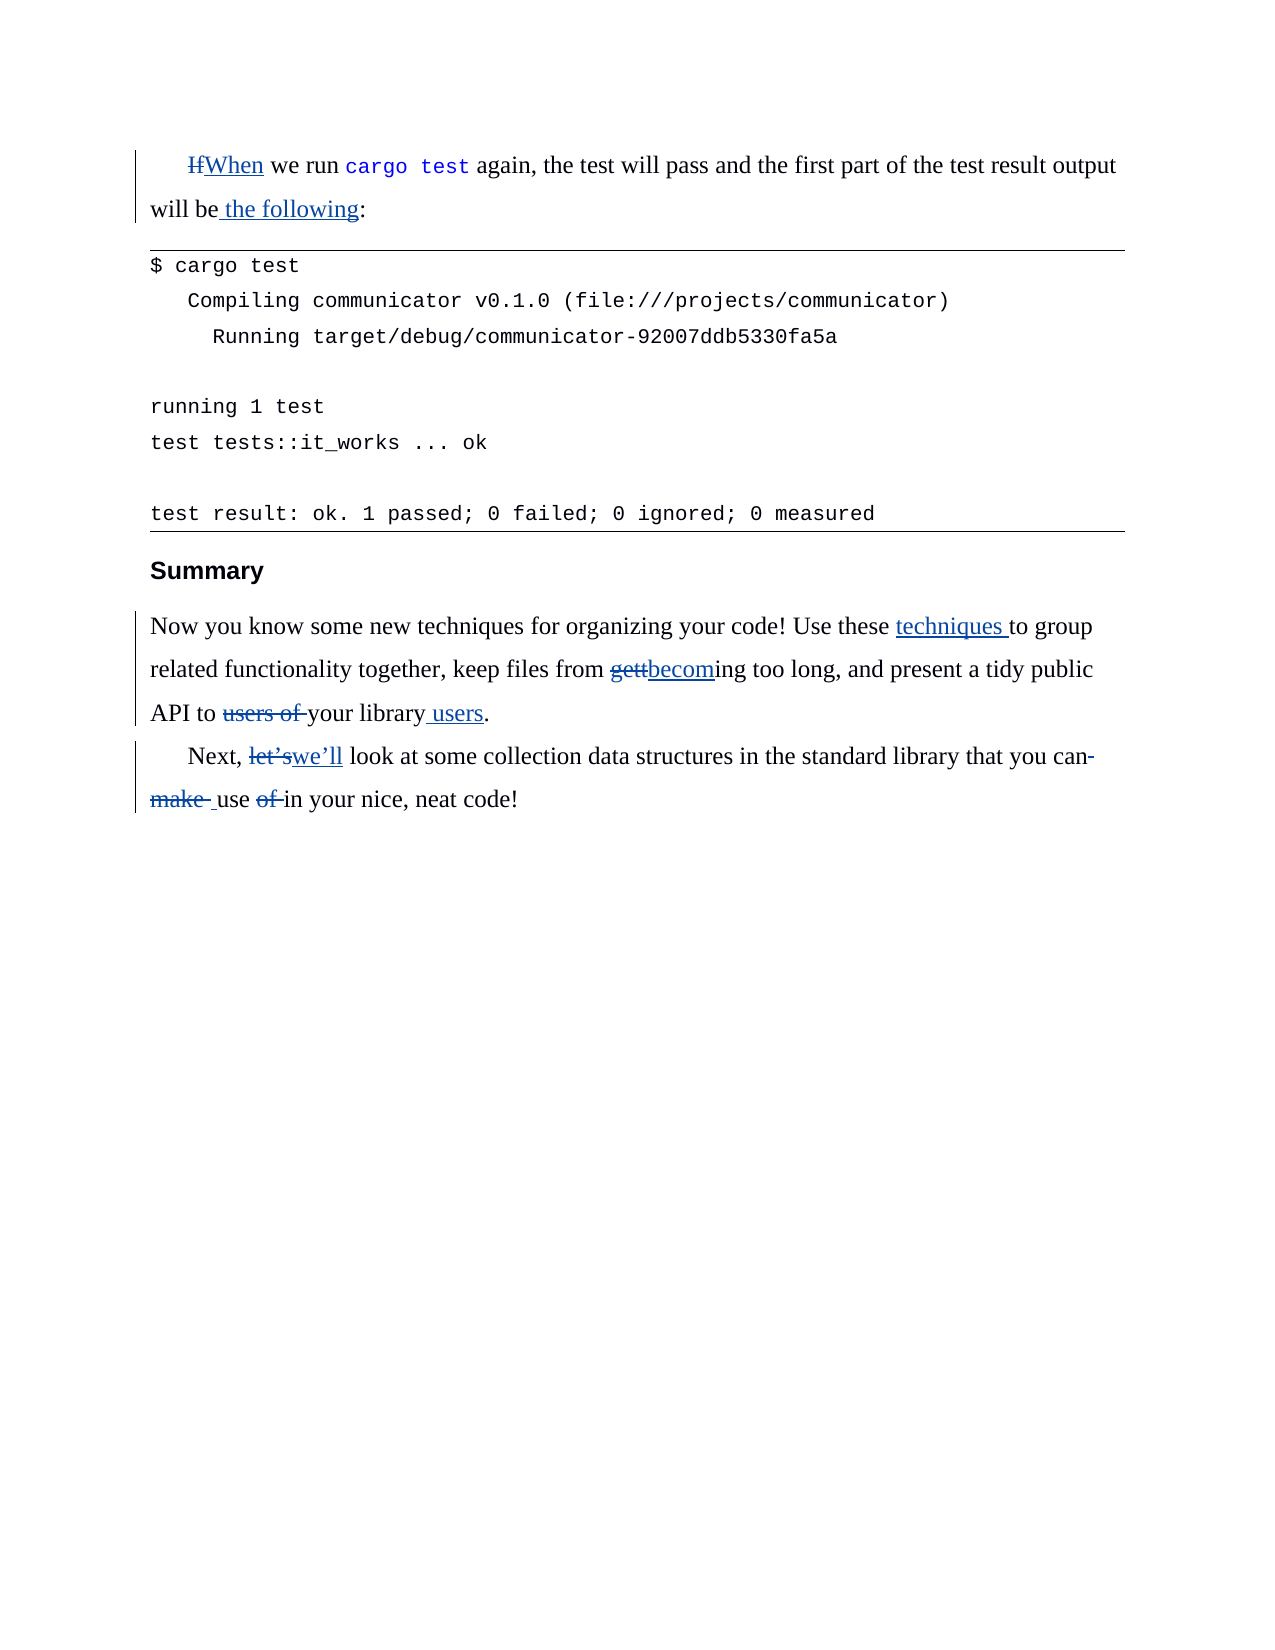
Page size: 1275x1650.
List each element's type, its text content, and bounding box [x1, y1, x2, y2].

text test result: ok. 1 passed; 0 failed; 0 ignored; 0 measured [150, 503, 1125, 531]
text Summary [150, 556, 1125, 584]
text Running target/debug/communicator-92007ddb5330fa5a [150, 326, 1125, 349]
text we run cargo test again, the test will pass and the first part of the test result output will be: [150, 150, 1125, 223]
text running 1 test [150, 396, 1125, 420]
text Next, look at some collection data structures in the standard library that you canuse in your nice, neat code! [150, 741, 1125, 813]
text $ cargo test [150, 251, 1125, 278]
text Now you know some new techniques for organizing your code! Use these to group related functionality together, keep files from ing too long, and present a tidy public API to your library. [150, 611, 1125, 726]
text test tests::it_works ... ok [150, 432, 1125, 456]
text Compiling communicator v0.1.0 (file:///projects/communicator) [150, 290, 1125, 314]
